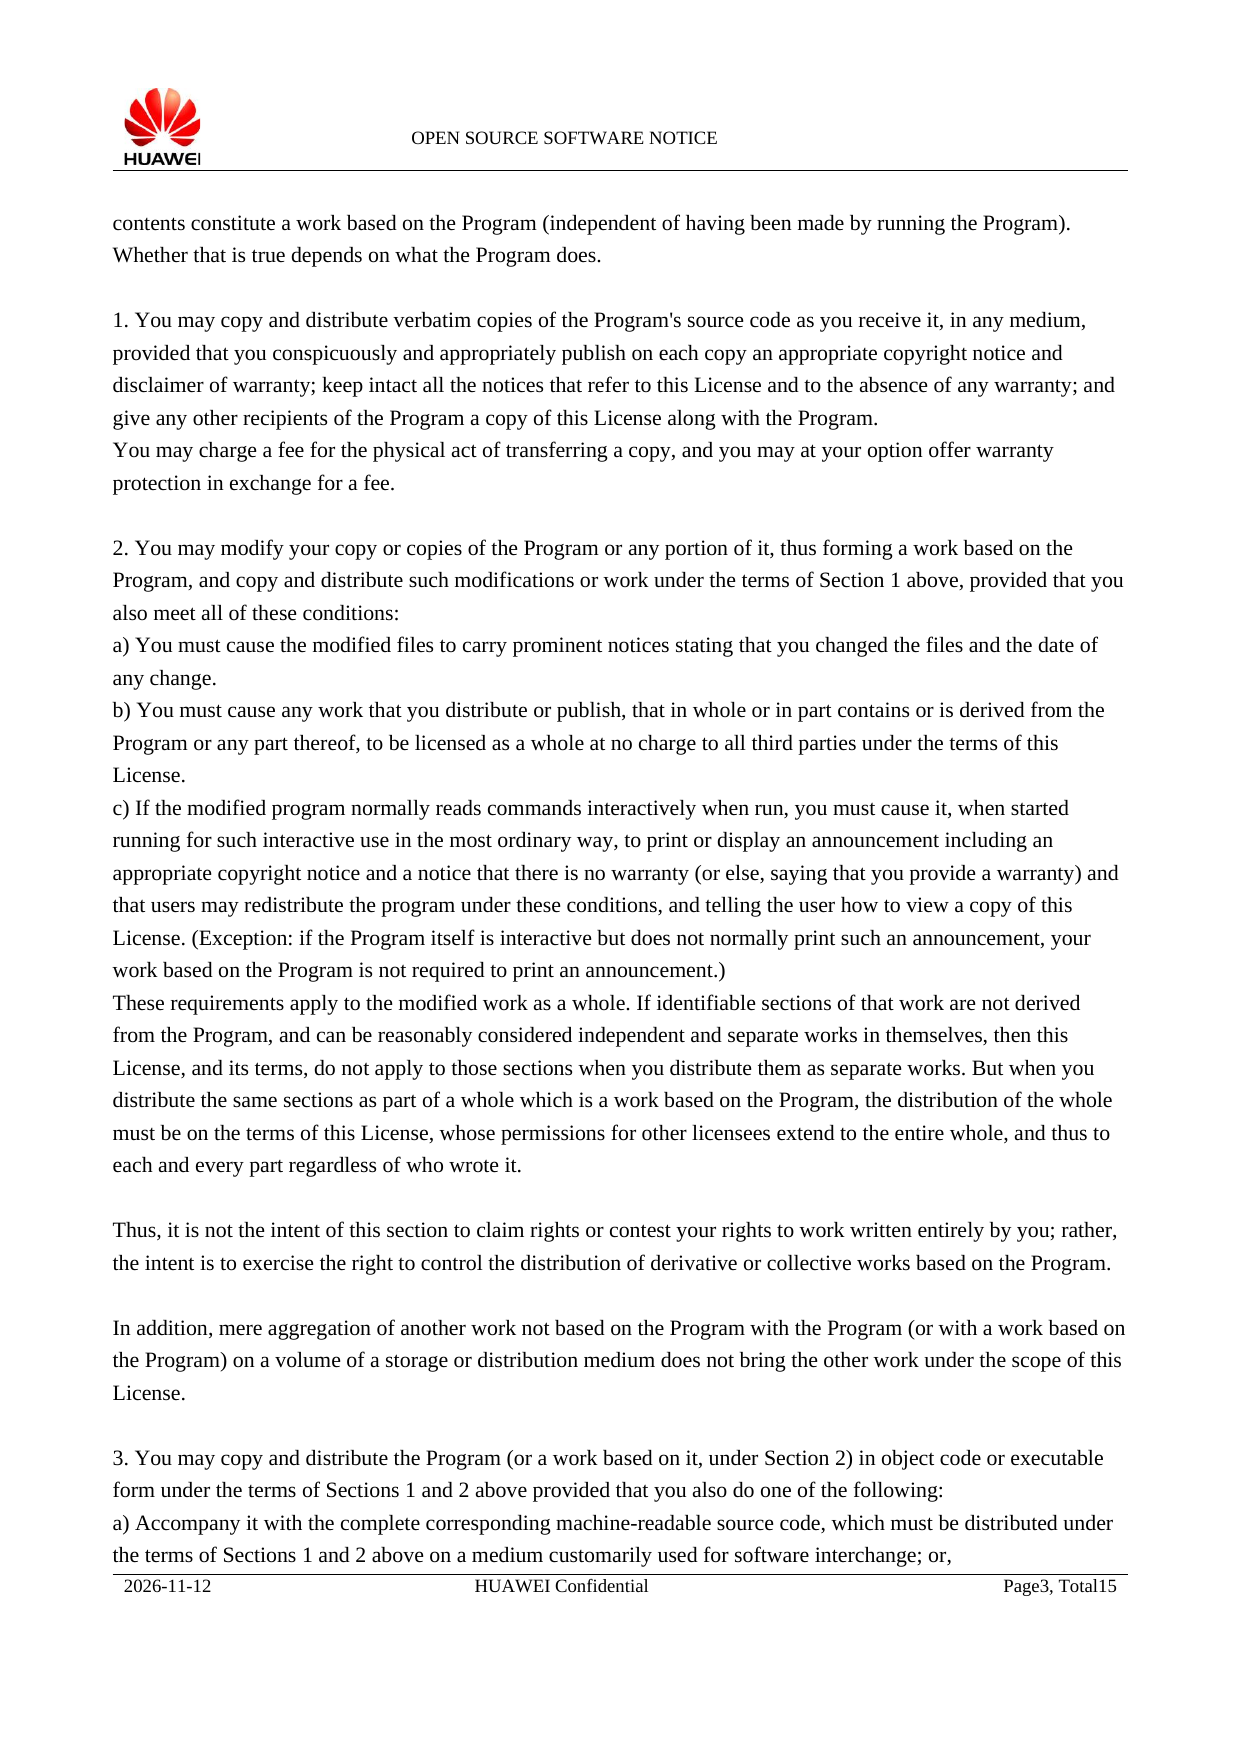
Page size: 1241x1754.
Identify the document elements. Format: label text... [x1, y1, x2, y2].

picture [124, 88, 201, 165]
